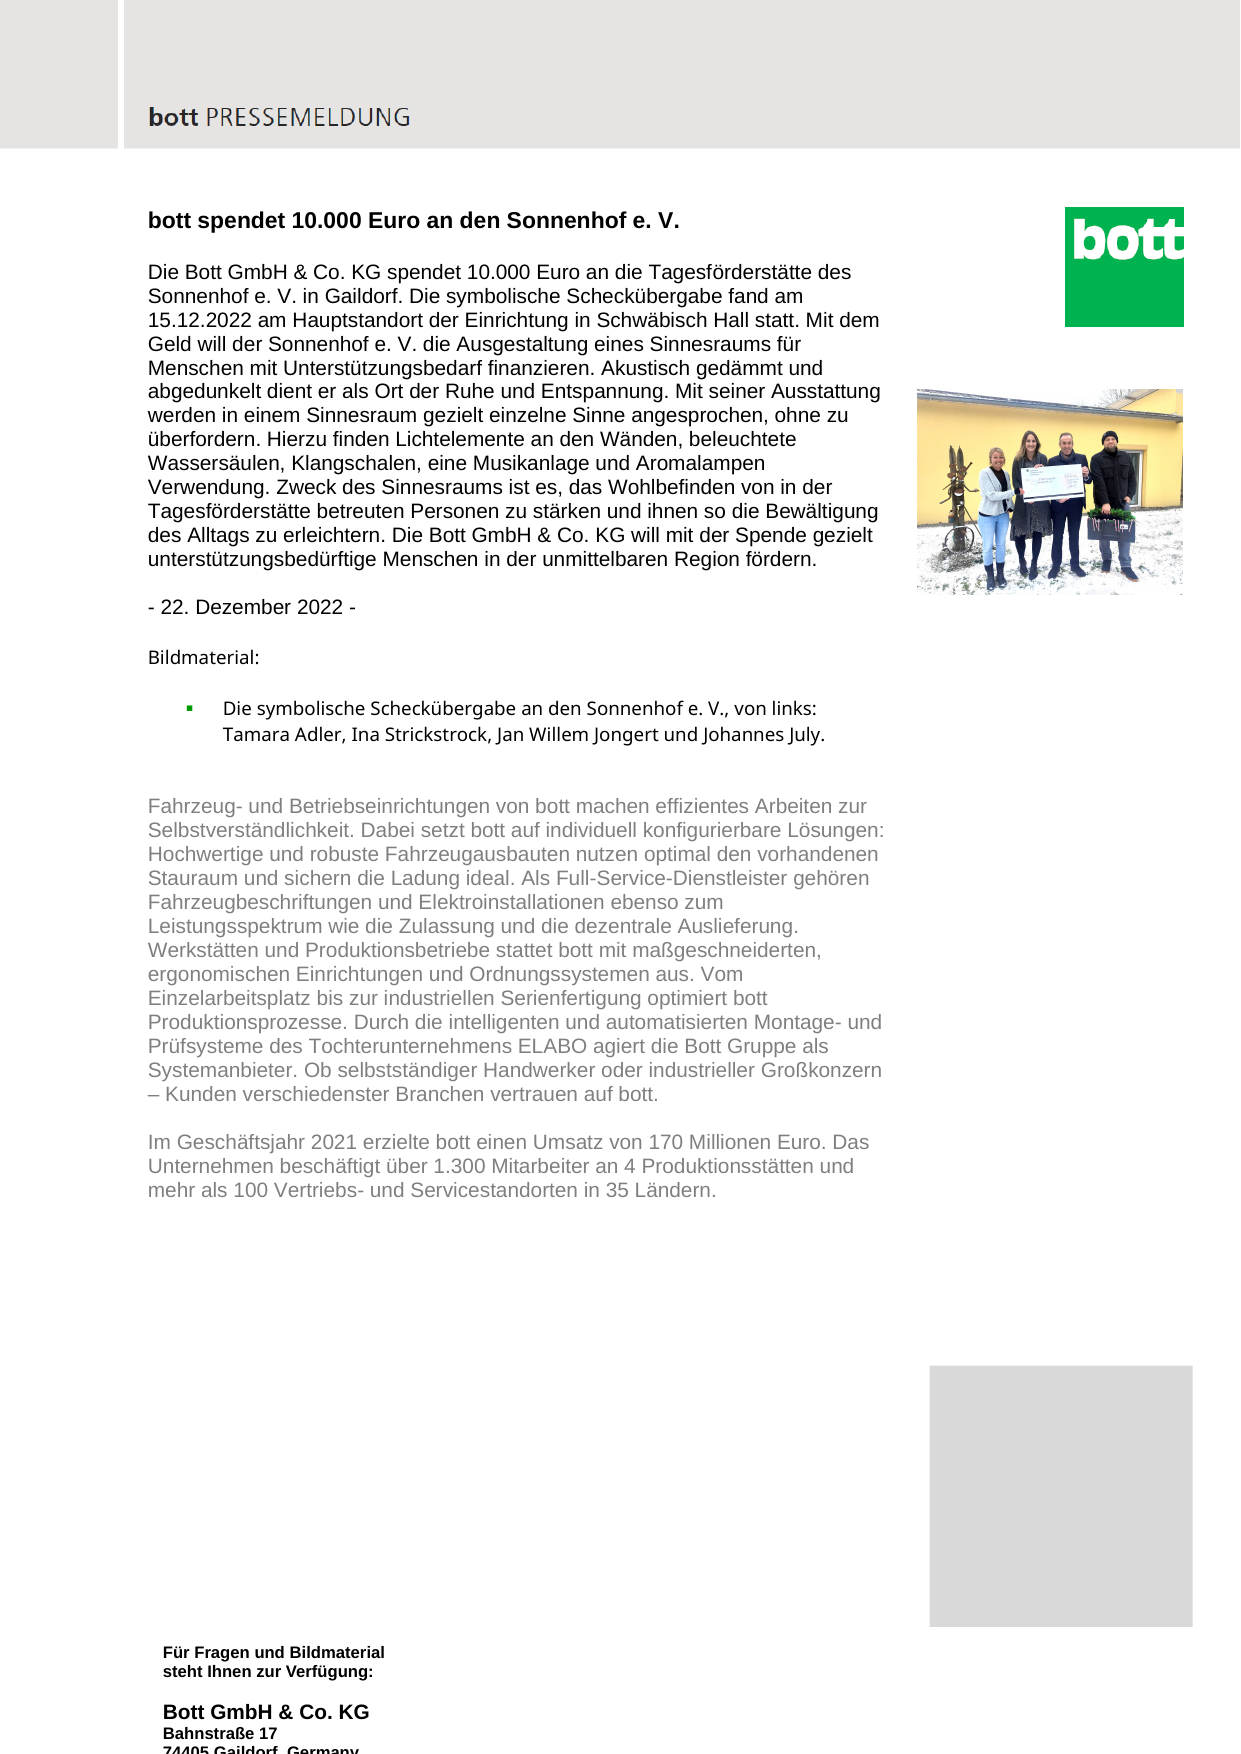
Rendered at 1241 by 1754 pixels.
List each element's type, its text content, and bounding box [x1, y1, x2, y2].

list Die symbolische Scheckübergabe an den Sonnenhof e. V., von links: Tamara Adler, Ina Strickstrock, Jan Willem Jongert und Johannes July. [185, 695, 886, 746]
text bott spendet 10.000 Euro an den Sonnenhof e. V. [148, 207, 886, 233]
text Fahrzeug- und Betriebseinrichtungen von bott machen effizientes Arbeiten zur Selbstverständlichkeit. Dabei setzt bott auf individuell konfigurierbare Lösungen: Hochwertige und robuste Fahrzeugausbauten nutzen optimal den vorhandenen Stauraum und sichern die Ladung ideal. Als Full-Service-Dienstleister gehören Fahrzeugbeschriftungen und Elektroinstallationen ebenso zum Leistungsspektrum wie die Zulassung und die dezentrale Auslieferung. Werkstätten und Produktionsbetriebe stattet bott mit maßgeschneiderten, ergonomischen Einrichtungen und Ordnungssystemen aus. Vom Einzelarbeitsplatz bis zur industriellen Serienfertigung optimiert bott Produktionsprozesse. Durch die intelligenten und automatisierten Montage- und Prüfsysteme des Tochterunternehmens ELABO agiert die Bott Gruppe als Systemanbieter. Ob selbstständiger Handwerker oder industrieller Großkonzern – Kunden verschiedenster Branchen vertrauen auf bott. [148, 794, 886, 1106]
picture [917, 389, 1183, 595]
text - 22. Dezember 2022 - [148, 595, 886, 619]
text Die Bott GmbH & Co. KG spendet 10.000 Euro an die Tagesförderstätte des Sonnenhof e. V. in Gaildorf. Die symbolische Scheckübergabe fand am 15.12.2022 am Hauptstandort der Einrichtung in Schwäbisch Hall statt. Mit dem Geld will der Sonnenhof e. V. die Ausgestaltung eines Sinnesraums für Menschen mit Unterstützungsbedarf finanzieren. Akustisch gedämmt und abgedunkelt dient er als Ort der Ruhe und Entspannung. Mit seiner Ausstattung werden in einem Sinnesraum gezielt einzelne Sinne angesprochen, ohne zu überfordern. Hierzu finden Lichtelemente an den Wänden, beleuchtete Wassersäulen, Klangschalen, eine Musikanlage und Aromalampen Verwendung. Zweck des Sinnesraums ist es, das Wohlbefinden von in der Tagesförderstätte betreuten Personen zu stärken und ihnen so die Bewältigung des Alltags zu erleichtern. Die Bott GmbH & Co. KG will mit der Spende gezielt unterstützungsbedürftige Menschen in der unmittelbaren Region fördern. [148, 259, 886, 571]
text Bildmaterial: [148, 644, 886, 670]
text Im Geschäftsjahr 2021 erzielte bott einen Umsatz von 170 Millionen Euro. Das Unternehmen beschäftigt über 1.300 Mitarbeiter an 4 Produktionsstätten und mehr als 100 Vertriebs- und Servicestandorten in 35 Ländern. [148, 1130, 886, 1202]
picture [0, 0, 1241, 329]
